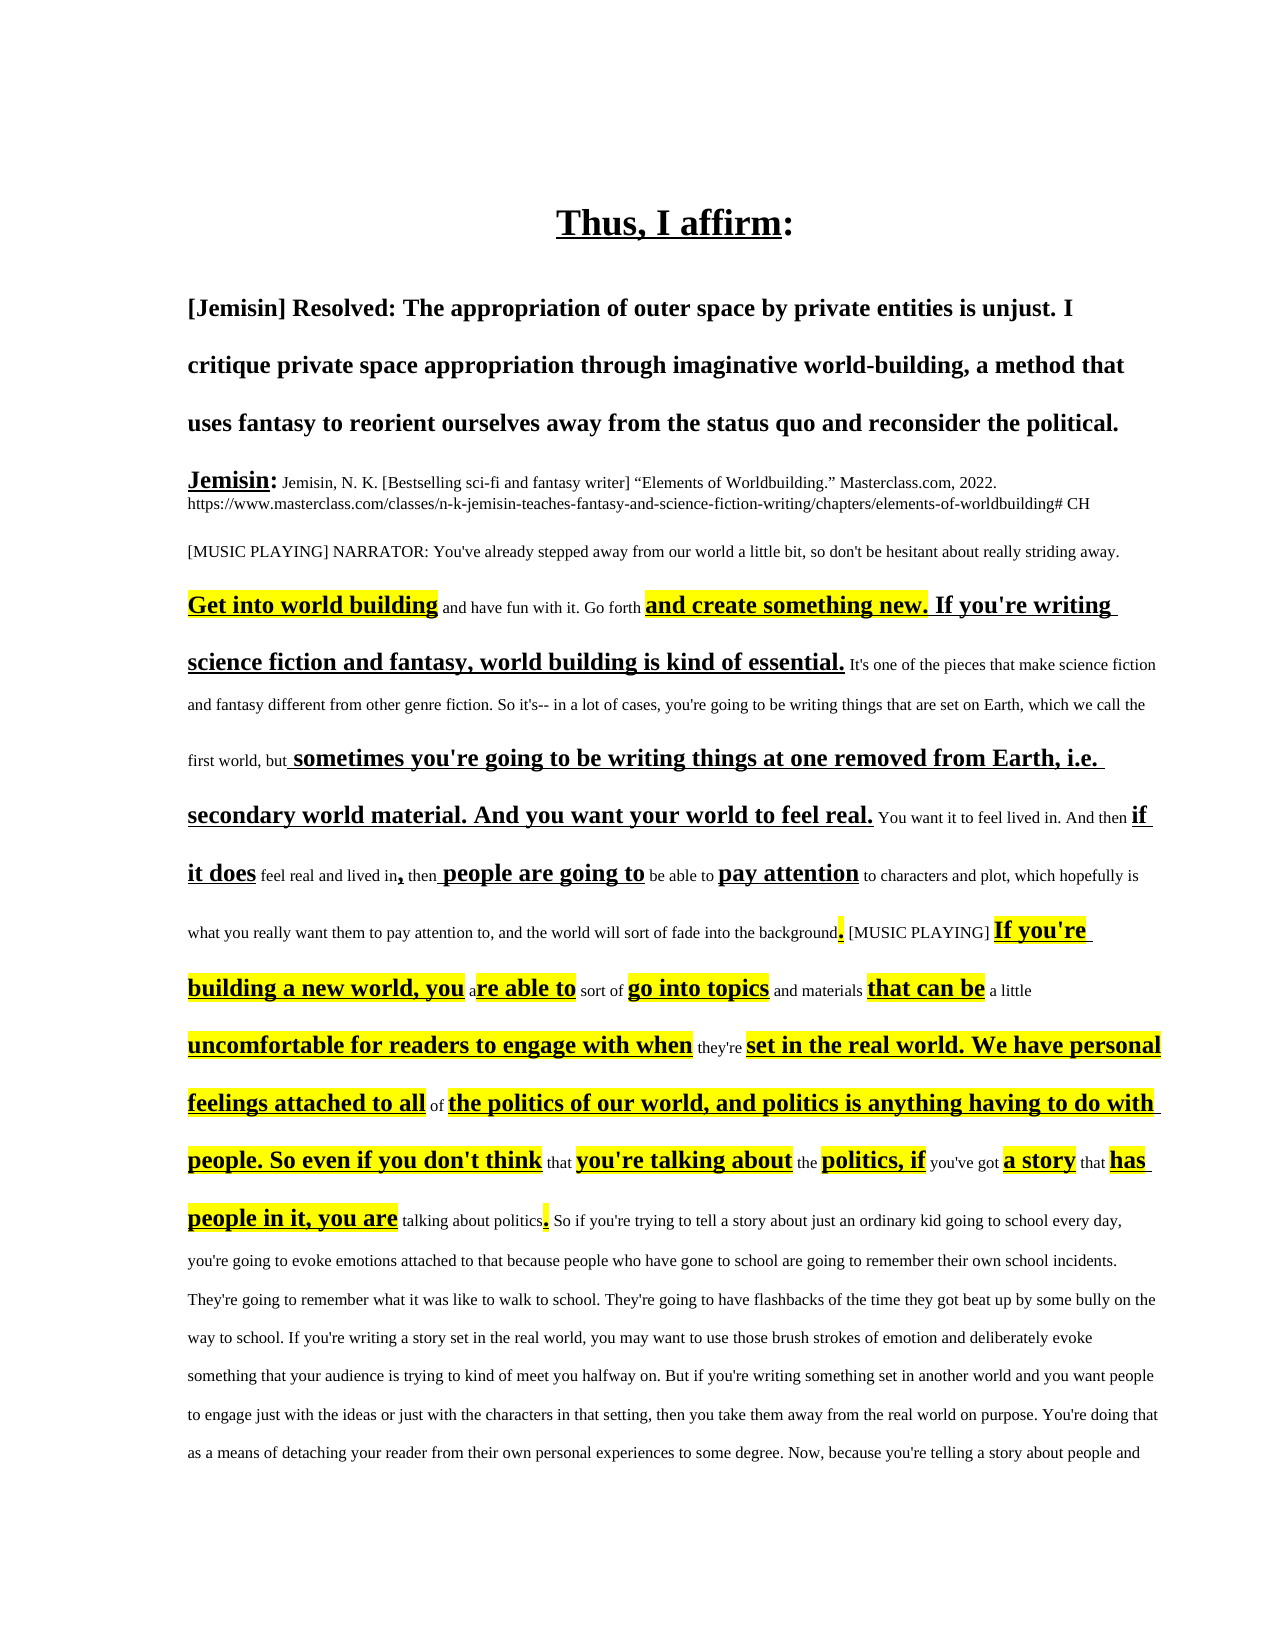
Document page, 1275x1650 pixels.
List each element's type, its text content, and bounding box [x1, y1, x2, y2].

text Jemisin: Jemisin, N. K. [Bestselling sci-fi and fantasy writer] “Elements of Worldbuilding.” Masterclass.com, 2022. https://www.masterclass.com/classes/n-k-jemisin-teaches-fantasy-and-science-fiction-writing/chapters/elements-of-worldbuilding# CH [187, 465, 1162, 513]
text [187, 542, 1162, 1462]
subtitle Thus, I affirm: [187, 200, 1162, 243]
subtitle [Jemisin] Resolved: The appropriation of outer space by private entities is unjust. I critique private space appropriation through imaginative world-building, a method that uses fantasy to reorient ourselves away from the status quo and reconsider the political. [187, 293, 1162, 436]
